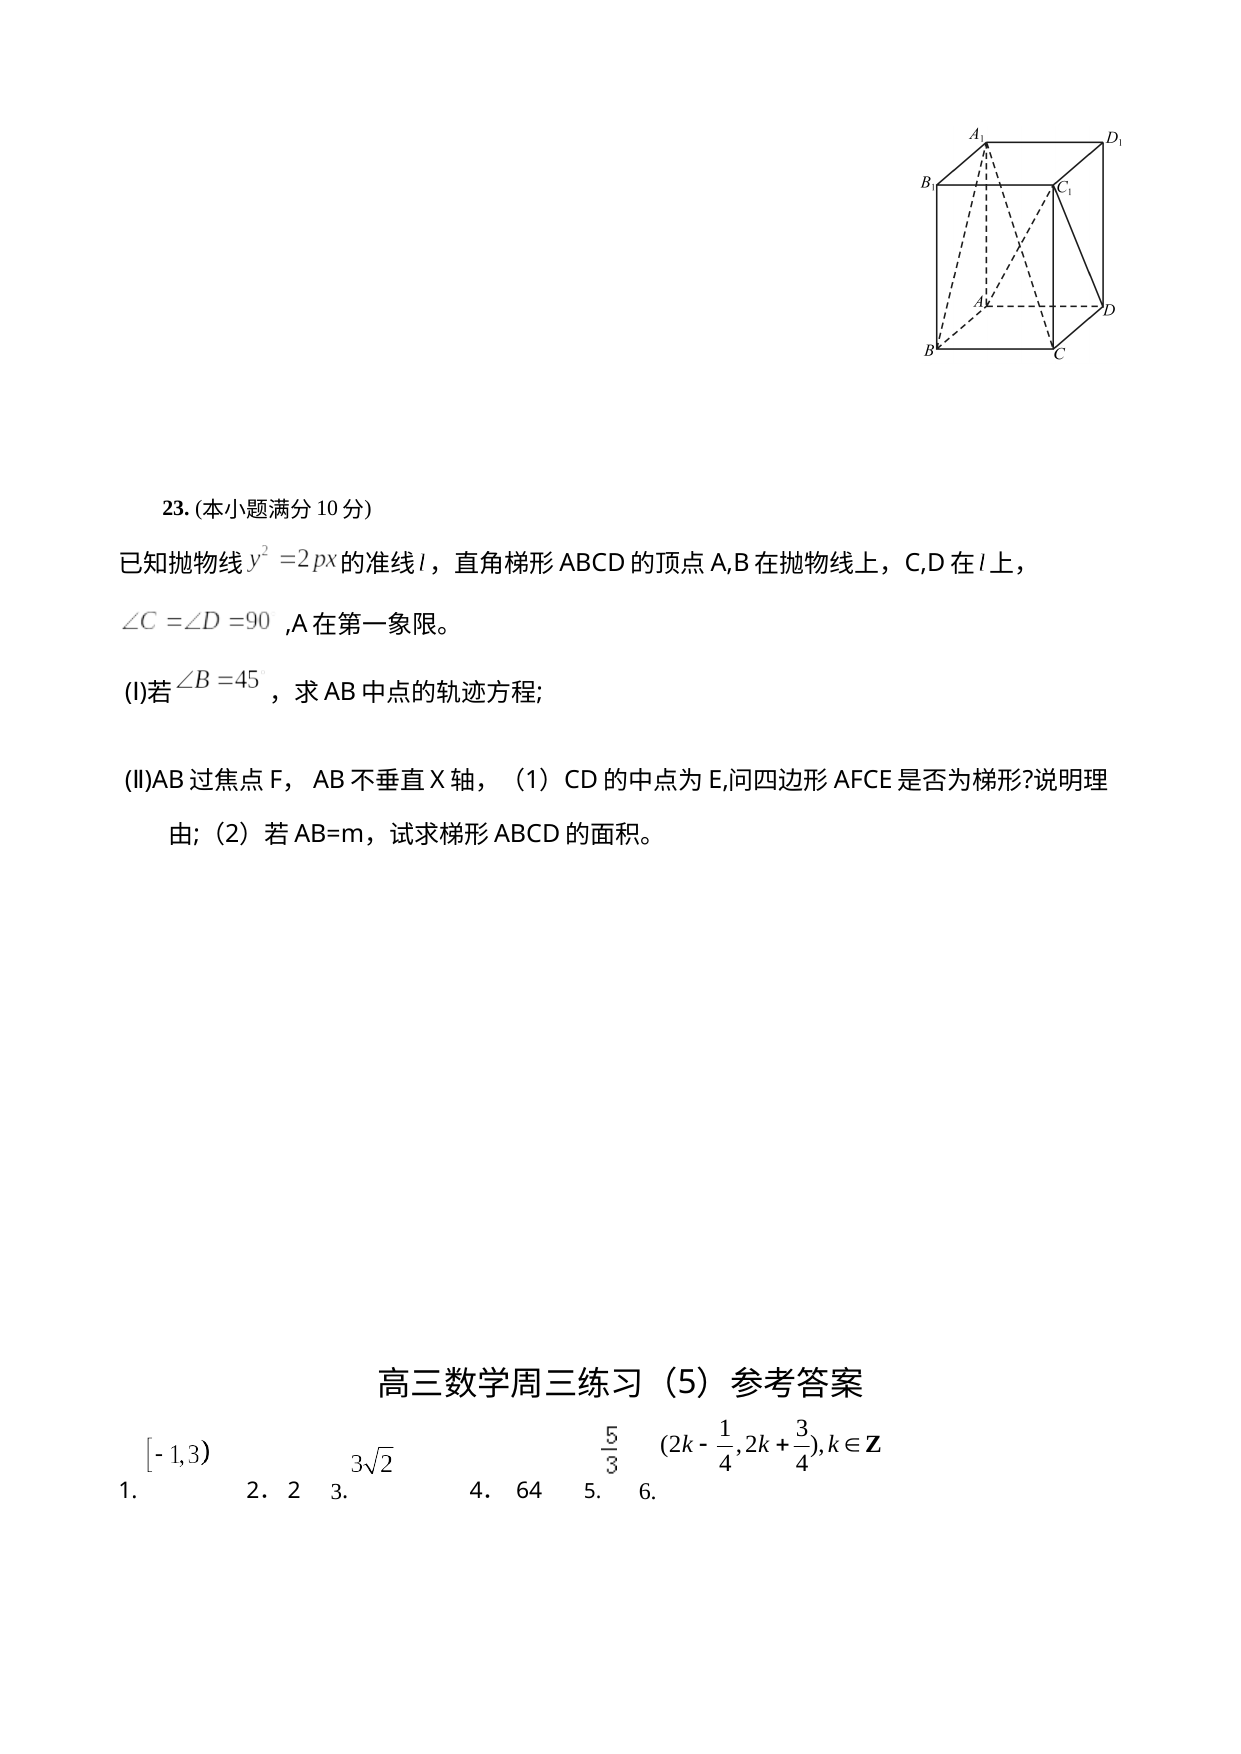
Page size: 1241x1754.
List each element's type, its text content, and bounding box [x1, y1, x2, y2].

text (Ⅱ)AB过焦点F， AB不垂直X轴，（1）CD的中点为E,问四边形AFCE是否为梯形?说明理由;（2）若AB=m，试求梯形ABCD的面积。 [118, 761, 1122, 851]
text 23. (本小题满分10分) [118, 491, 1122, 524]
picture [920, 126, 1123, 364]
text 1. 2． 2 3. 4． 64 5. 6. [118, 1413, 1122, 1505]
text 已知抛物线的准线，直角梯形ABCD的顶点A,B在抛物线上，C,D在上， ,A在第一象限。 [118, 539, 1122, 642]
picture [601, 1422, 617, 1477]
text (Ⅰ)若，求AB中点的轨迹方程; [118, 661, 1122, 722]
text 高三数学周三练习（5）参考答案 [118, 1348, 1122, 1413]
